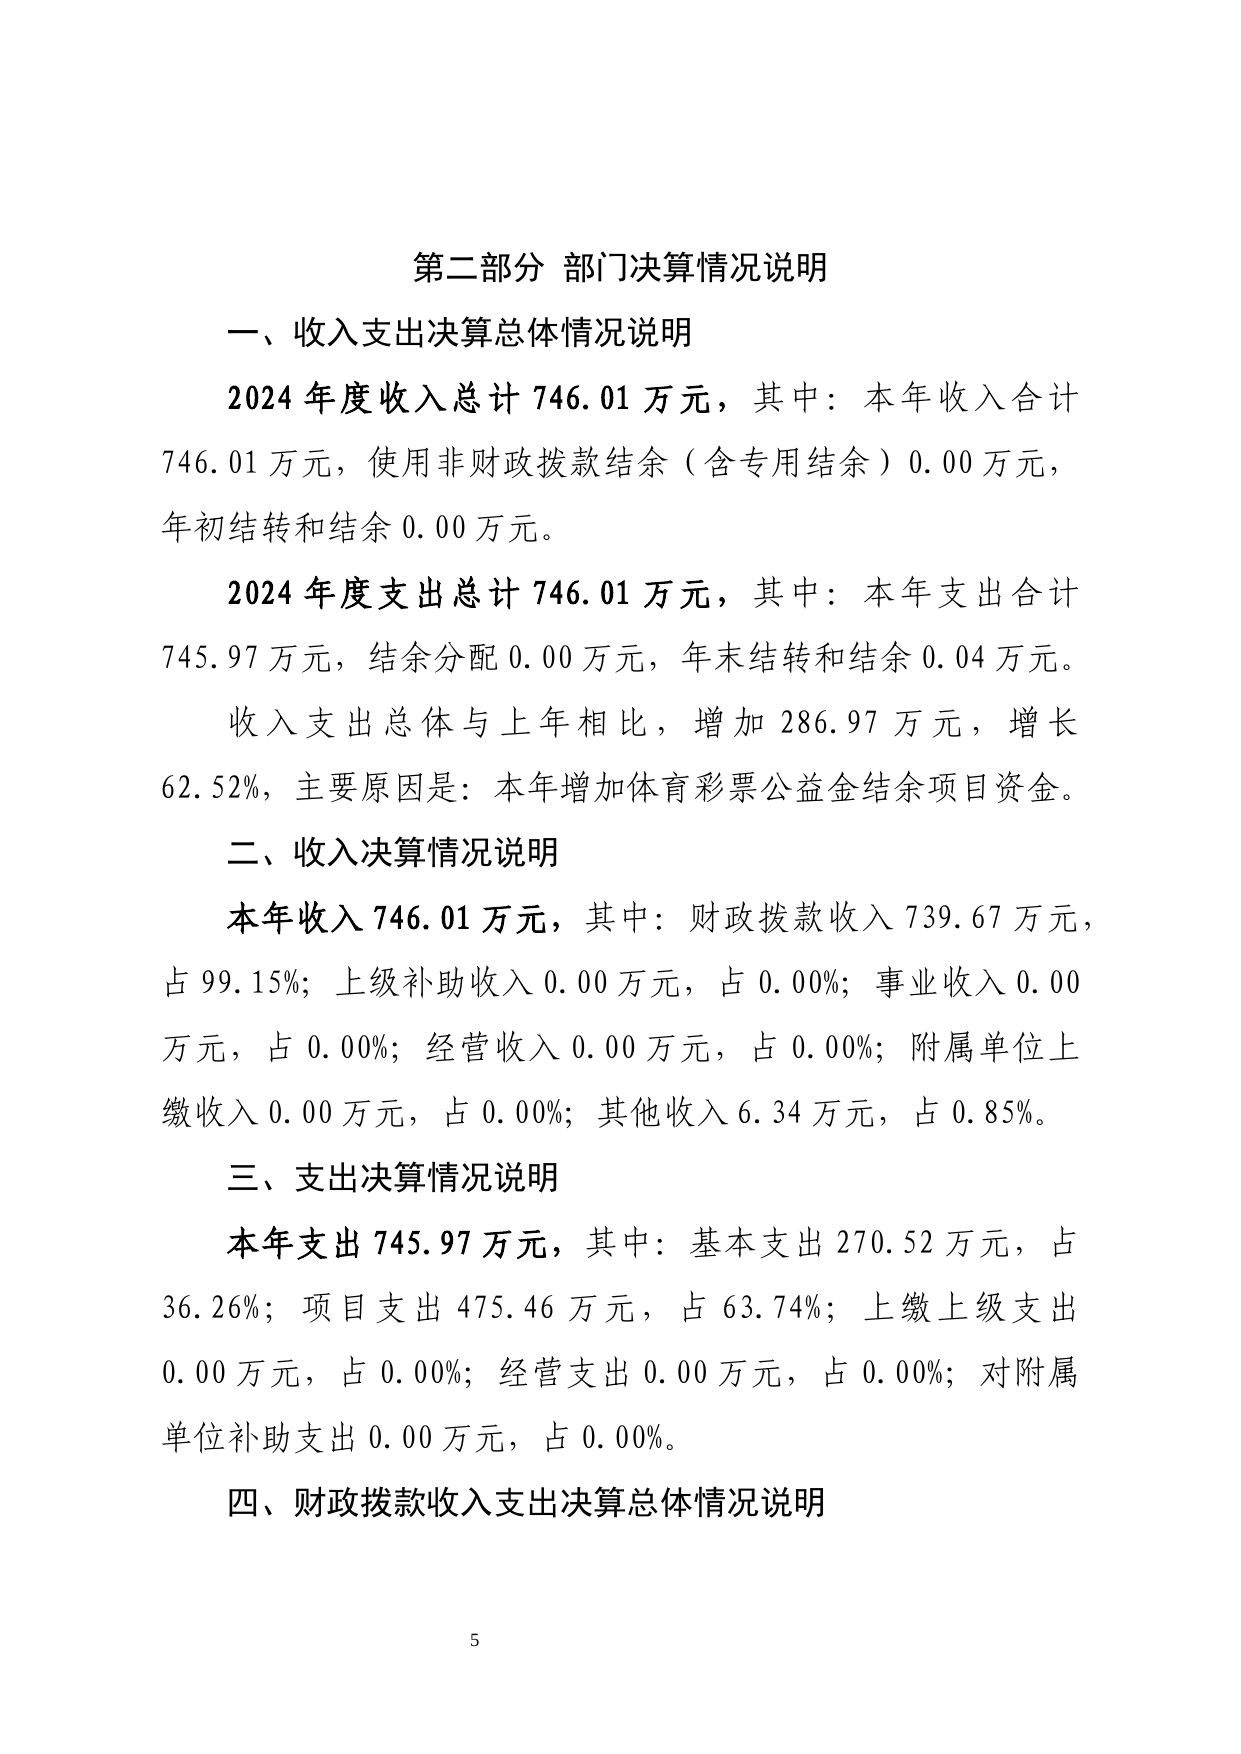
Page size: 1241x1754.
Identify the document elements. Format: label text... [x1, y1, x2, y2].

text 一、收入支出决算总体情况说明 [159, 298, 1081, 363]
text 2024年度收入总计746.01万元，其中：本年收入合计746.01万元，使用非财政拨款结余（含专用结余）0.00万元，年初结转和结余0.00万元。 [159, 363, 1081, 558]
text 收入支出总体与上年相比，增加286.97万元，增长62.52%，主要原因是：本年增加体育彩票公益金结余项目资金。 [159, 688, 1081, 818]
text 第二部分 部门决算情况说明 [159, 233, 1081, 298]
text 2024年度支出总计746.01万元，其中：本年支出合计745.97万元，结余分配0.00万元，年末结转和结余0.04万元。 [159, 558, 1081, 688]
text 四、财政拨款收入支出决算总体情况说明 [159, 1468, 1081, 1533]
text 本年支出745.97万元，其中：基本支出270.52万元，占36.26%；项目支出475.46万元，占63.74%；上缴上级支出0.00万元，占0.00%；经营支出0.00万元，占0.00%；对附属单位补助支出0.00万元，占0.00%。 [159, 1208, 1081, 1468]
text 二、收入决算情况说明 [159, 818, 1081, 883]
text 三、支出决算情况说明 [159, 1143, 1081, 1208]
text 本年收入746.01万元，其中：财政拨款收入739.67万元，占99.15%；上级补助收入0.00万元，占0.00%；事业收入0.00万元，占0.00%；经营收入0.00万元，占0.00%；附属单位上缴收入0.00万元，占0.00%；其他收入6.34万元，占0.85%。 [159, 883, 1081, 1143]
